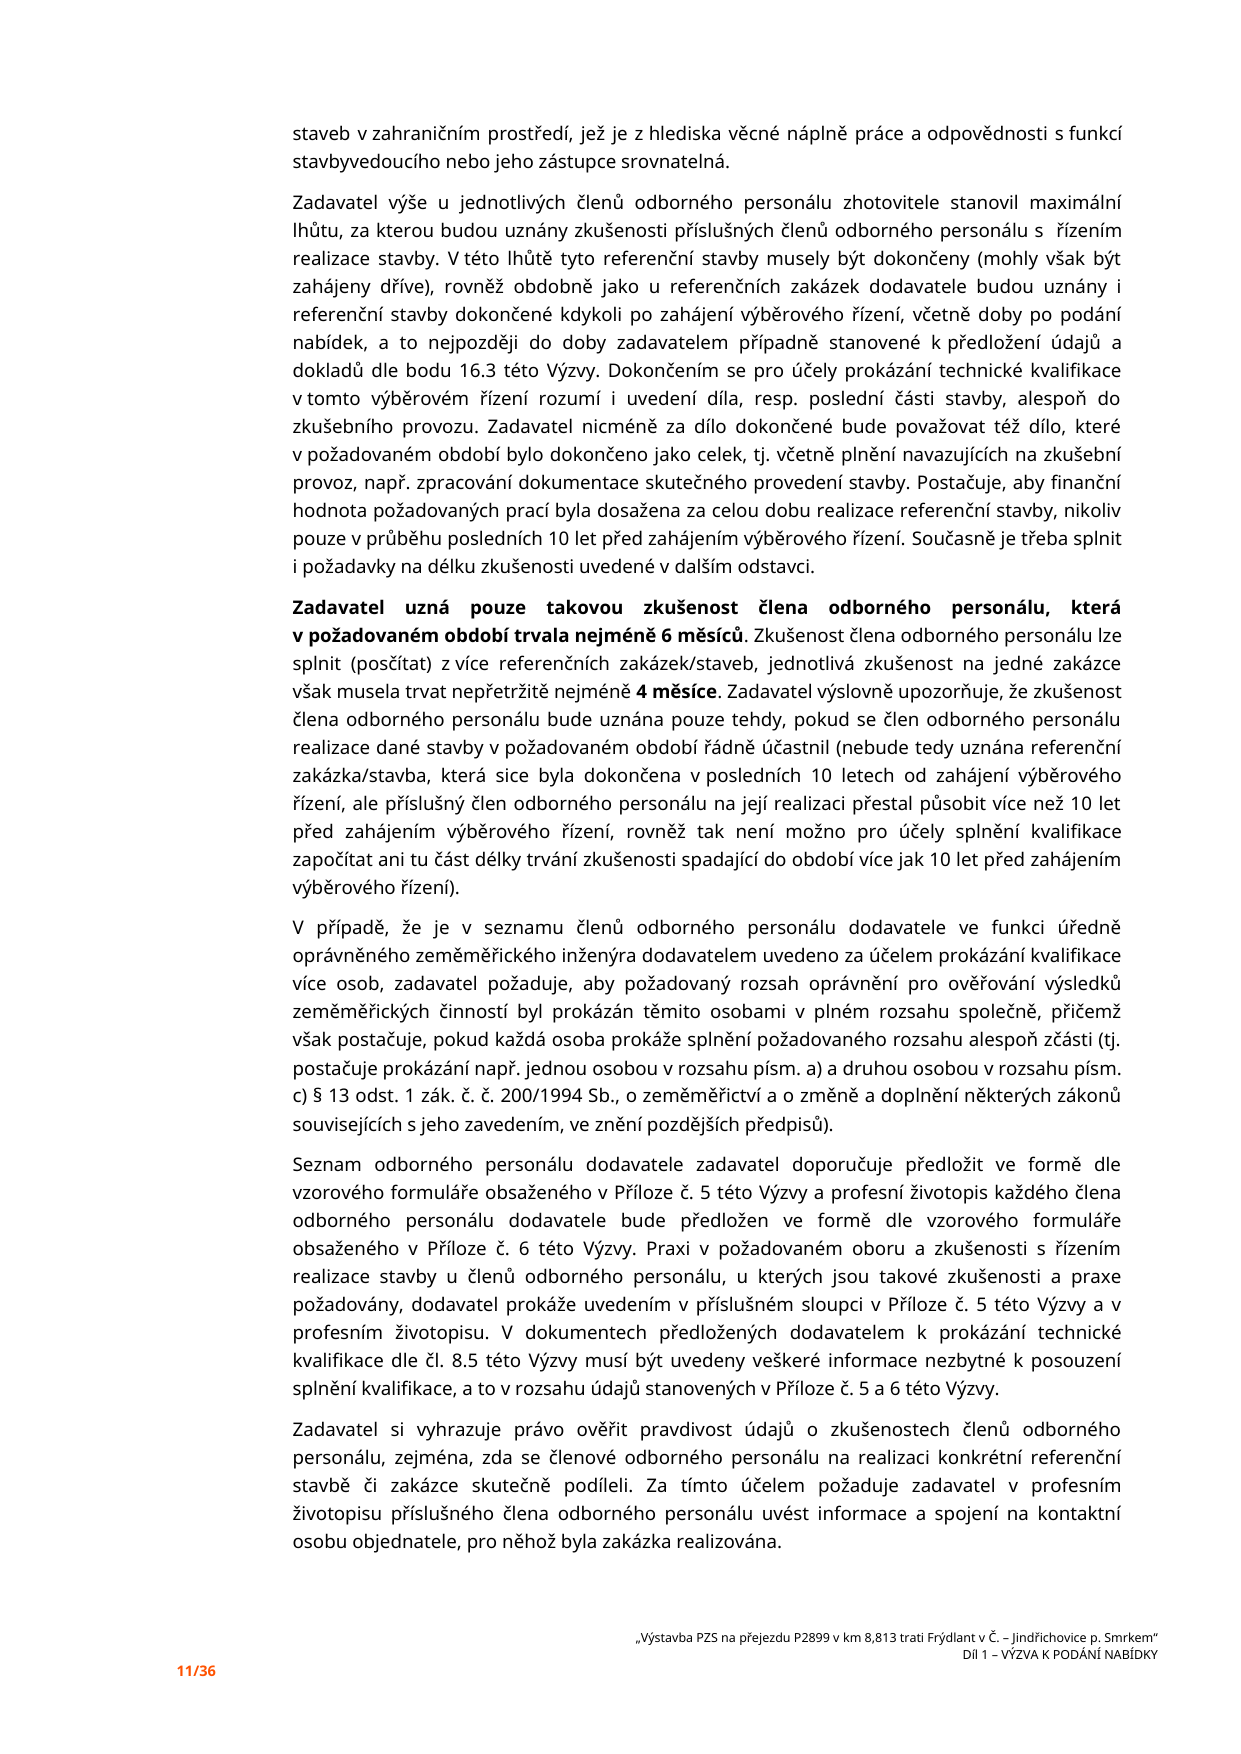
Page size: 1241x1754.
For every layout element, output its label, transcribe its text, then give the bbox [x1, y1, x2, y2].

text Zadavatel výše u jednotlivých členů odborného personálu zhotovitele stanovil maximální lhůtu, za kterou budou uznány zkušenosti příslušných členů odborného personálu s řízením realizace stavby. V této lhůtě tyto referenční stavby musely být dokončeny (mohly však být zahájeny dříve), rovněž obdobně jako u referenčních zakázek dodavatele budou uznány i referenční stavby dokončené kdykoli po zahájení výběrového řízení, včetně doby po podání nabídek, a to nejpozději do doby zadavatelem případně stanovené k předložení údajů a dokladů dle bodu 16.3 této Výzvy. Dokončením se pro účely prokázání technické kvalifikace v tomto výběrovém řízení rozumí i uvedení díla, resp. poslední části stavby, alespoň do zkušebního provozu. Zadavatel nicméně za dílo dokončené bude považovat též dílo, které v požadovaném období bylo dokončeno jako celek, tj. včetně plnění navazujících na zkušební provoz, např. zpracování dokumentace skutečného provedení stavby. Postačuje, aby finanční hodnota požadovaných prací byla dosažena za celou dobu realizace referenční stavby, nikoliv pouze v průběhu posledních 10 let před zahájením výběrového řízení. Současně je třeba splnit i požadavky na délku zkušenosti uvedené v dalším odstavci. [292, 189, 1122, 579]
text V případě, že je v seznamu členů odborného personálu dodavatele ve funkci úředně oprávněného zeměměřického inženýra dodavatelem uvedeno za účelem prokázání kvalifikace více osob, zadavatel požaduje, aby požadovaný rozsah oprávnění pro ověřování výsledků zeměměřických činností byl prokázán těmito osobami v plném rozsahu společně, přičemž však postačuje, pokud každá osoba prokáže splnění požadovaného rozsahu alespoň zčásti (tj. postačuje prokázání např. jednou osobou v rozsahu písm. a) a druhou osobou v rozsahu písm. c) § 13 odst. 1 zák. č. č. 200/1994 Sb., o zeměměřictví a o změně a doplnění některých zákonů souvisejících s jeho zavedením, ve znění pozdějších předpisů). [292, 915, 1122, 1136]
text Seznam odborného personálu dodavatele zadavatel doporučuje předložit ve formě dle vzorového formuláře obsaženého v Příloze č. 5 této Výzvy a profesní životopis každého člena odborného personálu dodavatele bude předložen ve formě dle vzorového formuláře obsaženého v Příloze č. 6 této Výzvy. Praxi v požadovaném oboru a zkušenosti s řízením realizace stavby u členů odborného personálu, u kterých jsou takové zkušenosti a praxe požadovány, dodavatel prokáže uvedením v příslušném sloupci v Příloze č. 5 této Výzvy a v profesním životopisu. V dokumentech předložených dodavatelem k prokázání technické kvalifikace dle čl. 8.5 této Výzvy musí být uvedeny veškeré informace nezbytné k posouzení splnění kvalifikace, a to v rozsahu údajů stanovených v Příloze č. 5 a 6 této Výzvy. [292, 1151, 1122, 1401]
text Zadavatel uzná pouze takovou zkušenost člena odborného personálu, která v požadovaném období trvala nejméně 6 měsíců. Zkušenost člena odborného personálu lze splnit (posčítat) z více referenčních zakázek/staveb, jednotlivá zkušenost na jedné zakázce však musela trvat nepřetržitě nejméně 4 měsíce. Zadavatel výslovně upozorňuje, že zkušenost člena odborného personálu bude uznána pouze tehdy, pokud se člen odborného personálu realizace dané stavby v požadovaném období řádně účastnil (nebude tedy uznána referenční zakázka/stavba, která sice byla dokončena v posledních 10 letech od zahájení výběrového řízení, ale příslušný člen odborného personálu na její realizaci přestal působit více než 10 let před zahájením výběrového řízení, rovněž tak není možno pro účely splnění kvalifikace započítat ani tu část délky trvání zkušenosti spadající do období více jak 10 let před zahájením výběrového řízení). [292, 594, 1122, 900]
text Zadavatel si vyhrazuje právo ověřit pravdivost údajů o zkušenostech členů odborného personálu, zejména, zda se členové odborného personálu na realizaci konkrétní referenční stavbě či zakázce skutečně podíleli. Za tímto účelem požaduje zadavatel v profesním životopisu příslušného člena odborného personálu uvést informace a spojení na kontaktní osobu objednatele, pro něhož byla zakázka realizována. [292, 1416, 1122, 1554]
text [292, 121, 1122, 174]
